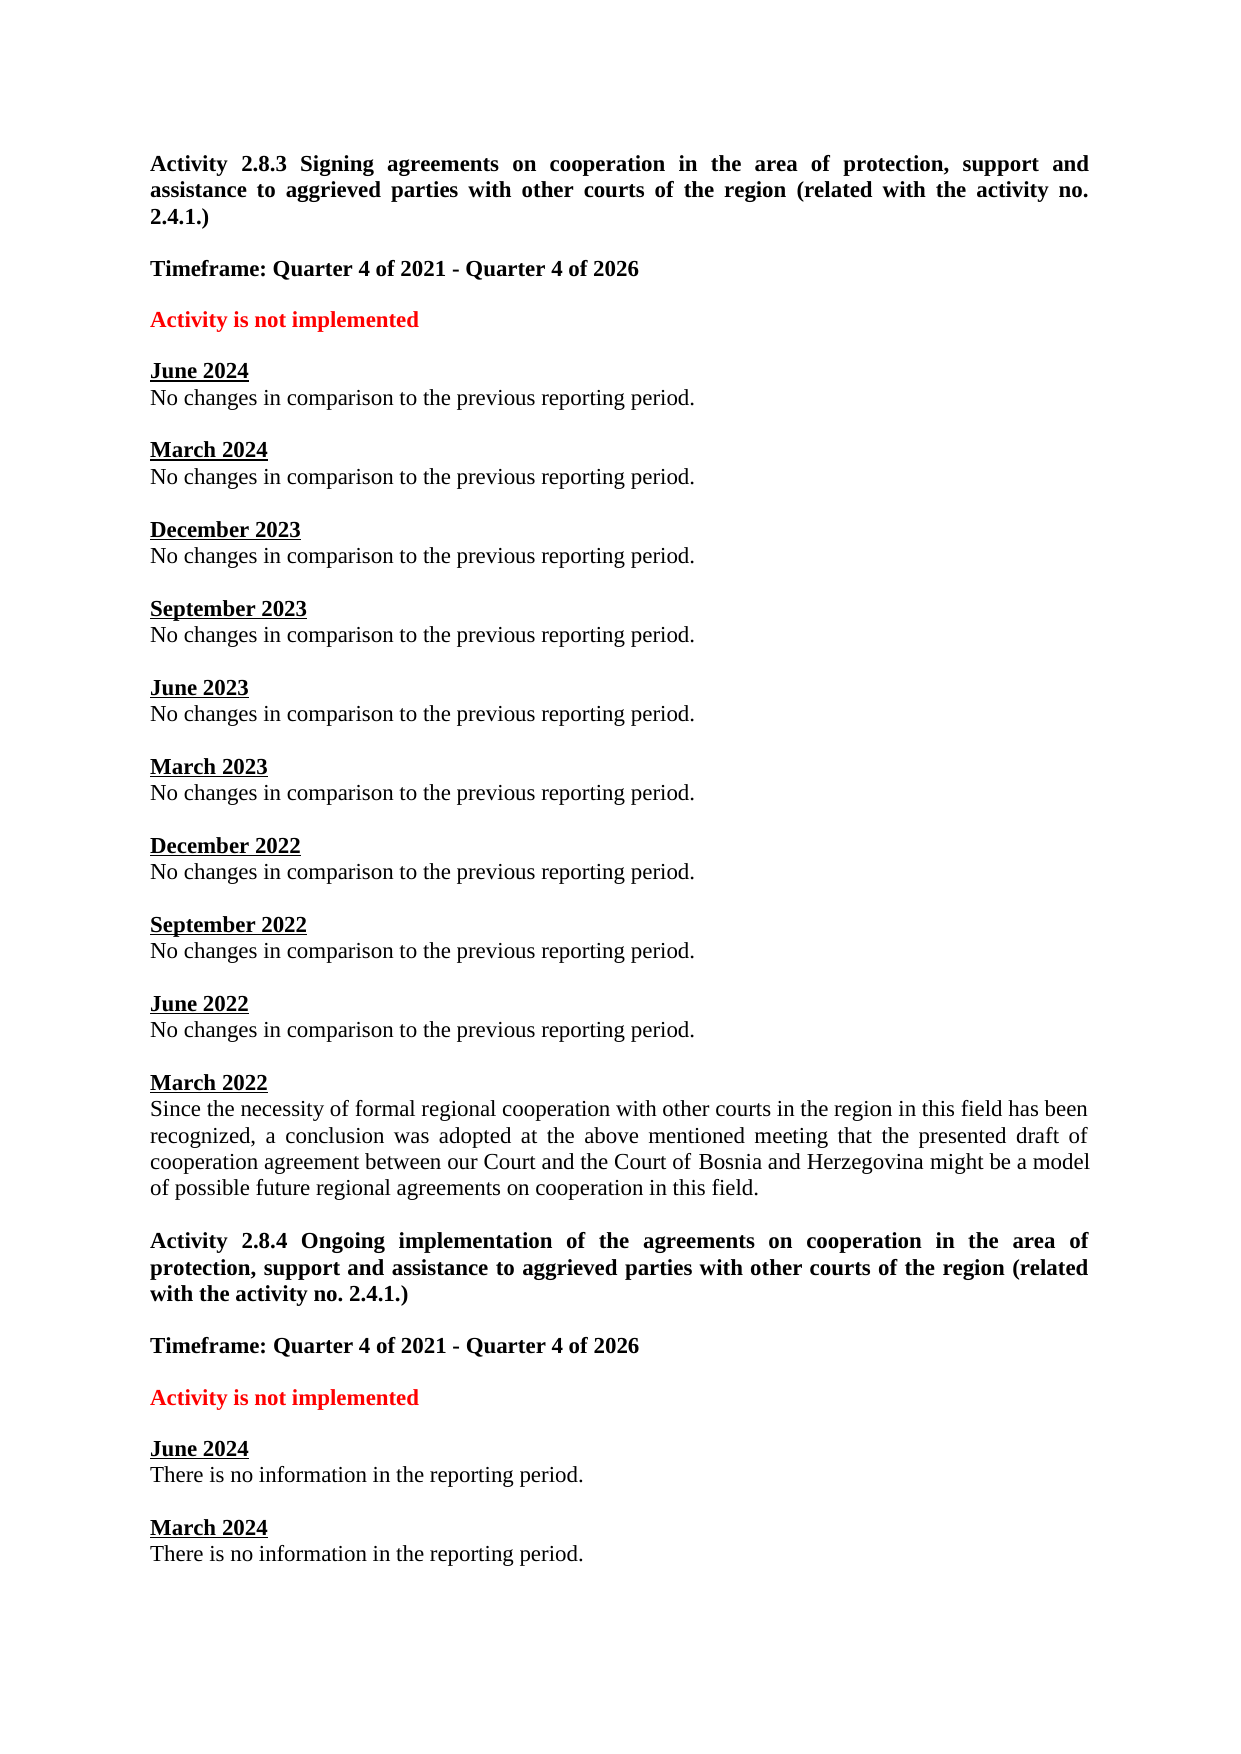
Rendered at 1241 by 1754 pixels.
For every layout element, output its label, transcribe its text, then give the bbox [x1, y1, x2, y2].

text Activity is not implemented [150, 1384, 1090, 1410]
text Since the necessity of formal regional cooperation with other courts in the region in this field has been recognized, a conclusion was adopted at the above mentioned meeting that the presented draft of cooperation agreement between our Court and the Court of Bosnia and Herzegovina might be a model of possible future regional agreements on cooperation in this field. [150, 1095, 1090, 1201]
text September 2023 [150, 595, 1090, 621]
text December 2023 [150, 516, 1090, 542]
text March 2024 [150, 1514, 1090, 1540]
text June 2024 [150, 1435, 1090, 1461]
text December 2022 [150, 832, 1090, 858]
text June 2022 [150, 990, 1090, 1016]
text March 2022 [150, 1069, 1090, 1095]
text Activity is not implemented [150, 306, 1090, 333]
text June 2024 [150, 357, 1090, 384]
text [150, 1540, 1090, 1566]
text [150, 1461, 1090, 1487]
text No changes in comparison to the previous reporting period. [150, 542, 1090, 568]
text No changes in comparison to the previous reporting period. [150, 779, 1090, 806]
text March 2024 [150, 437, 1090, 463]
text No changes in comparison to the previous reporting period. [150, 384, 1090, 410]
text March 2023 [150, 753, 1090, 779]
text June 2023 [150, 674, 1090, 700]
text No changes in comparison to the previous reporting period. [150, 1016, 1090, 1043]
text No changes in comparison to the previous reporting period. [150, 463, 1090, 489]
text No changes in comparison to the previous reporting period. [150, 700, 1090, 726]
text Timeframe: Quarter 4 of 2021 - Quarter 4 of 2026 [150, 255, 1090, 282]
text No changes in comparison to the previous reporting period. [150, 858, 1090, 884]
text Timeframe: Quarter 4 of 2021 - Quarter 4 of 2026 [150, 1333, 1090, 1359]
subtitle Activity 2.8.3 Signing agreements on cooperation in the area of protection, support and assistance to aggrieved parties with other courts of the region (related with the activity no. 2.4.1.) [150, 150, 1090, 229]
text No changes in comparison to the previous reporting period. [150, 621, 1090, 647]
subtitle Activity 2.8.4 Ongoing implementation of the agreements on cooperation in the area of protection, support and assistance to aggrieved parties with other courts of the region (related with the activity no. 2.4.1.) [150, 1227, 1090, 1306]
text September 2022 [150, 911, 1090, 937]
text No changes in comparison to the previous reporting period. [150, 937, 1090, 964]
